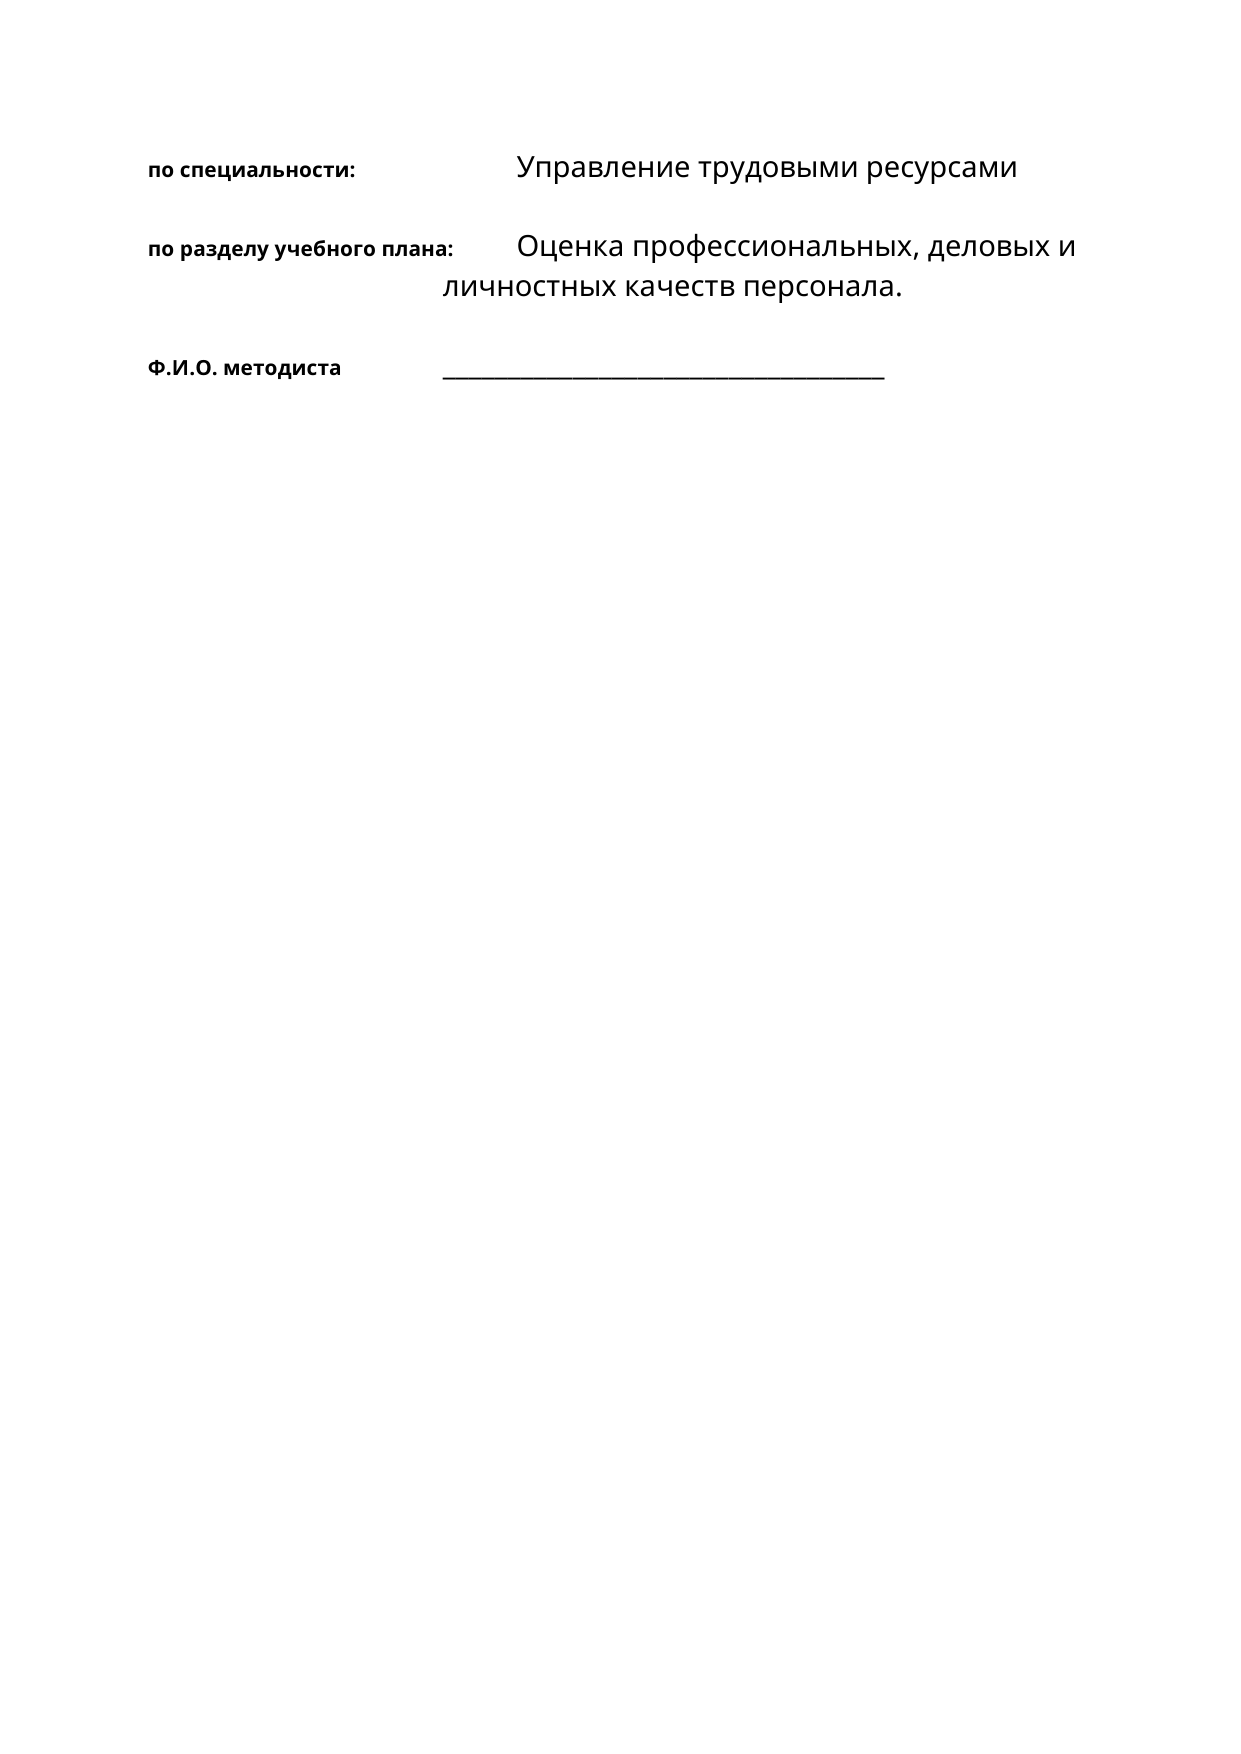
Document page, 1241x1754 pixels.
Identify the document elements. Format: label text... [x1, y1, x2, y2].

text по разделу учебного плана: Оценка профессиональных, деловых и личностных качеств персонала. [148, 226, 1152, 304]
text по специальности: Управление трудовыми ресурсами [148, 147, 1152, 186]
text Ф.И.О. методиста __________________________________ [148, 344, 1152, 383]
